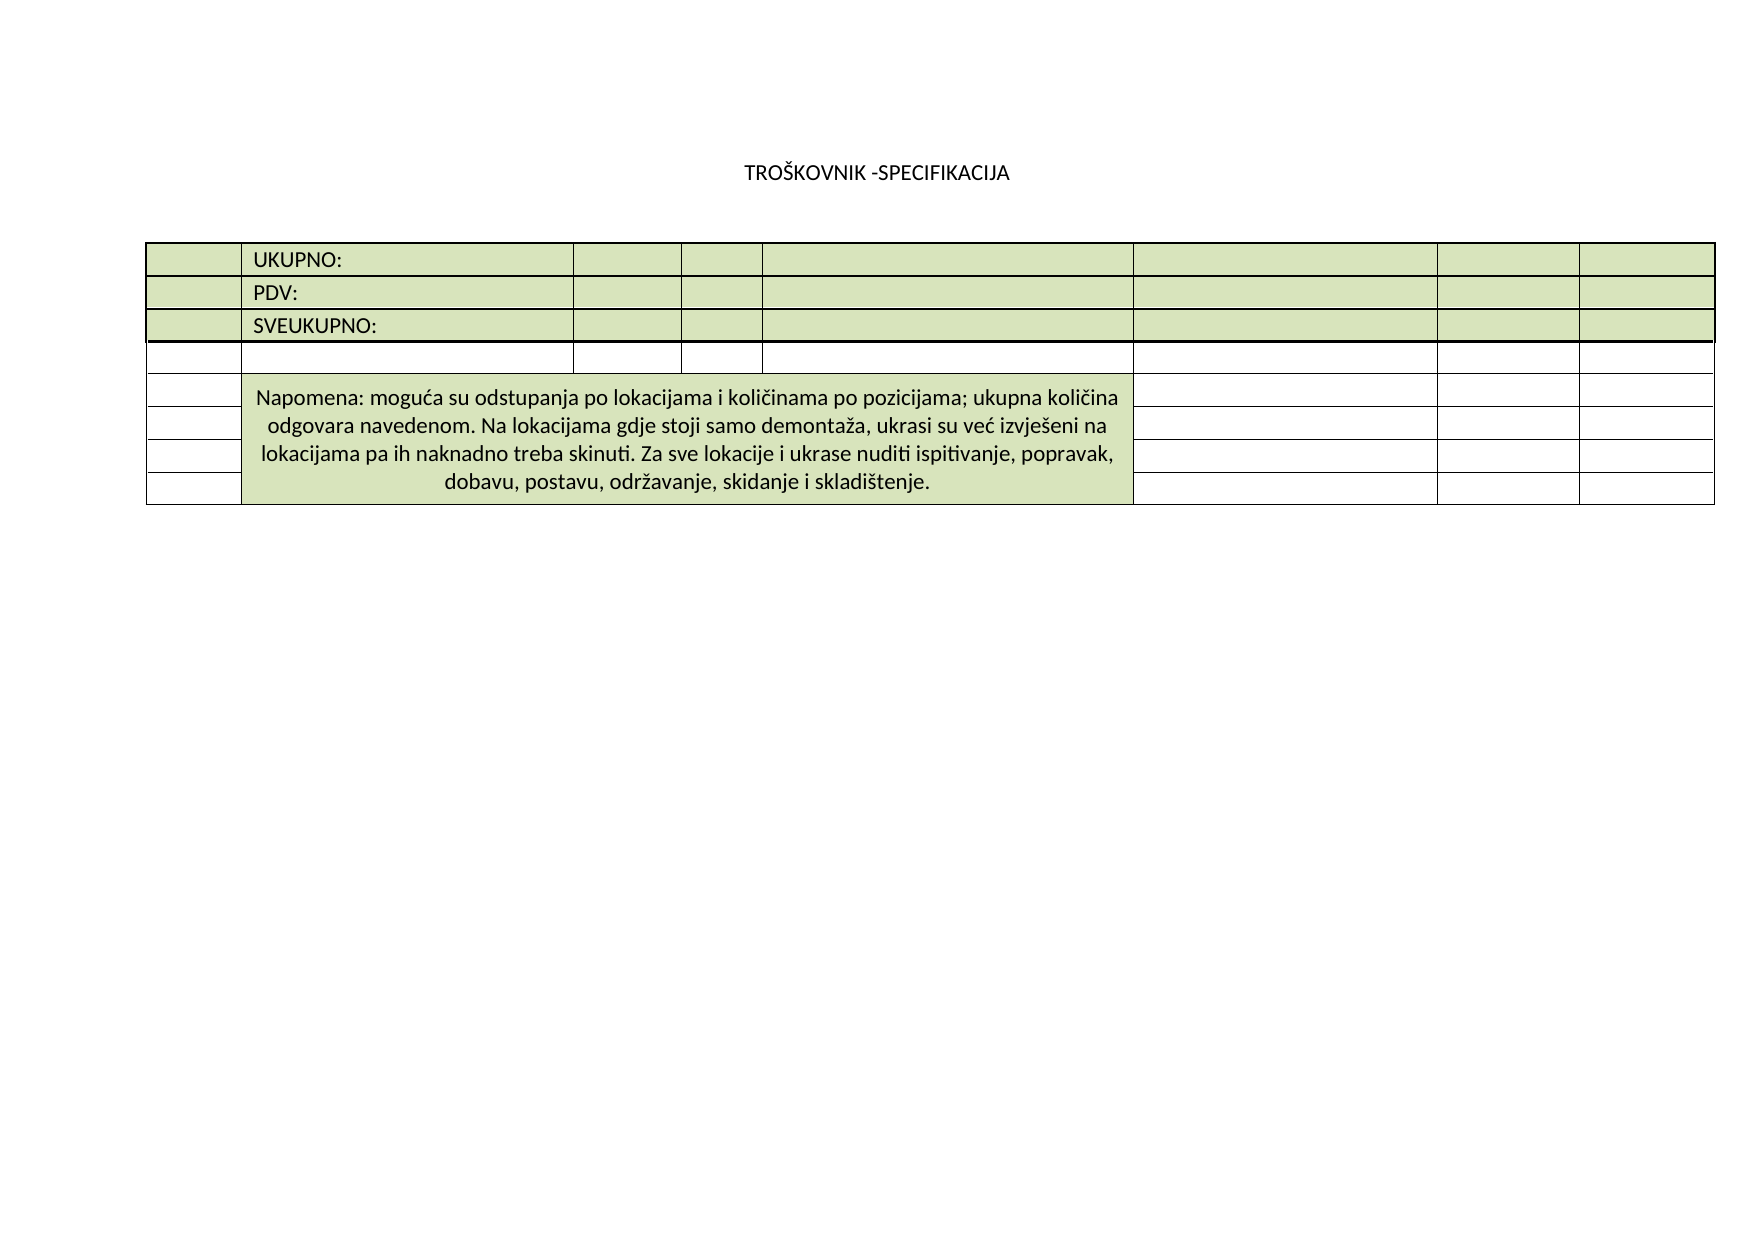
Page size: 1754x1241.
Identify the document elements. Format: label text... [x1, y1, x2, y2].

table_cell [1580, 373, 1714, 406]
table_cell [1134, 343, 1437, 373]
table_cell [1580, 472, 1714, 504]
table_cell [147, 440, 241, 472]
table_cell [1580, 406, 1714, 439]
table_cell [682, 310, 762, 340]
table_cell Napomena: moguća su odstupanja po lokacijama i količinama po pozicijama; ukupna količina odgovara navedenom. Na lokacijama gdje stoji samo demontaža, ukrasi su već izvješeni na lokacijama pa ih naknadno treba skinuti. Za sve lokacije i ukrase nuditi ispitivanje, popravak, dobavu, postavu, održavanje, skidanje i skladištenje. [242, 374, 1133, 504]
table_cell [1438, 440, 1579, 472]
table_cell [574, 343, 681, 373]
table_cell [147, 473, 241, 504]
table_cell [574, 244, 681, 275]
table_cell [1438, 343, 1579, 373]
table_cell [147, 407, 241, 439]
table_cell [147, 310, 241, 340]
table_cell [1134, 440, 1437, 472]
table_cell [1580, 340, 1714, 373]
table_cell [147, 374, 241, 406]
table_cell [1438, 374, 1579, 406]
table_cell [574, 277, 681, 307]
table_cell [682, 343, 762, 373]
table_cell [1438, 407, 1579, 439]
table_cell [1134, 244, 1437, 275]
table_cell [763, 343, 1133, 373]
table_cell [682, 244, 762, 275]
table_cell [1134, 407, 1437, 439]
table_cell [763, 277, 1133, 307]
table_cell [1580, 439, 1714, 472]
table_cell [242, 343, 573, 373]
table_cell [1580, 244, 1714, 275]
table_cell [147, 341, 241, 373]
table_cell [682, 277, 762, 307]
table_cell SVEUKUPNO: [242, 310, 573, 340]
table_cell [1438, 244, 1579, 275]
table_cell UKUPNO: [242, 244, 573, 275]
table_cell [1134, 374, 1437, 406]
table_cell [1134, 310, 1437, 340]
table_cell [763, 244, 1133, 275]
table_cell [147, 277, 241, 307]
table_cell [1438, 473, 1579, 504]
table_cell [1134, 277, 1437, 307]
table_cell [1438, 310, 1579, 340]
table_cell PDV: [242, 277, 573, 307]
table_cell [1134, 473, 1437, 504]
table_cell [1438, 277, 1579, 307]
table_cell [1580, 310, 1714, 340]
table_cell [1580, 277, 1714, 307]
table_cell [147, 244, 241, 275]
table_cell [763, 310, 1133, 340]
table_cell [574, 310, 681, 340]
